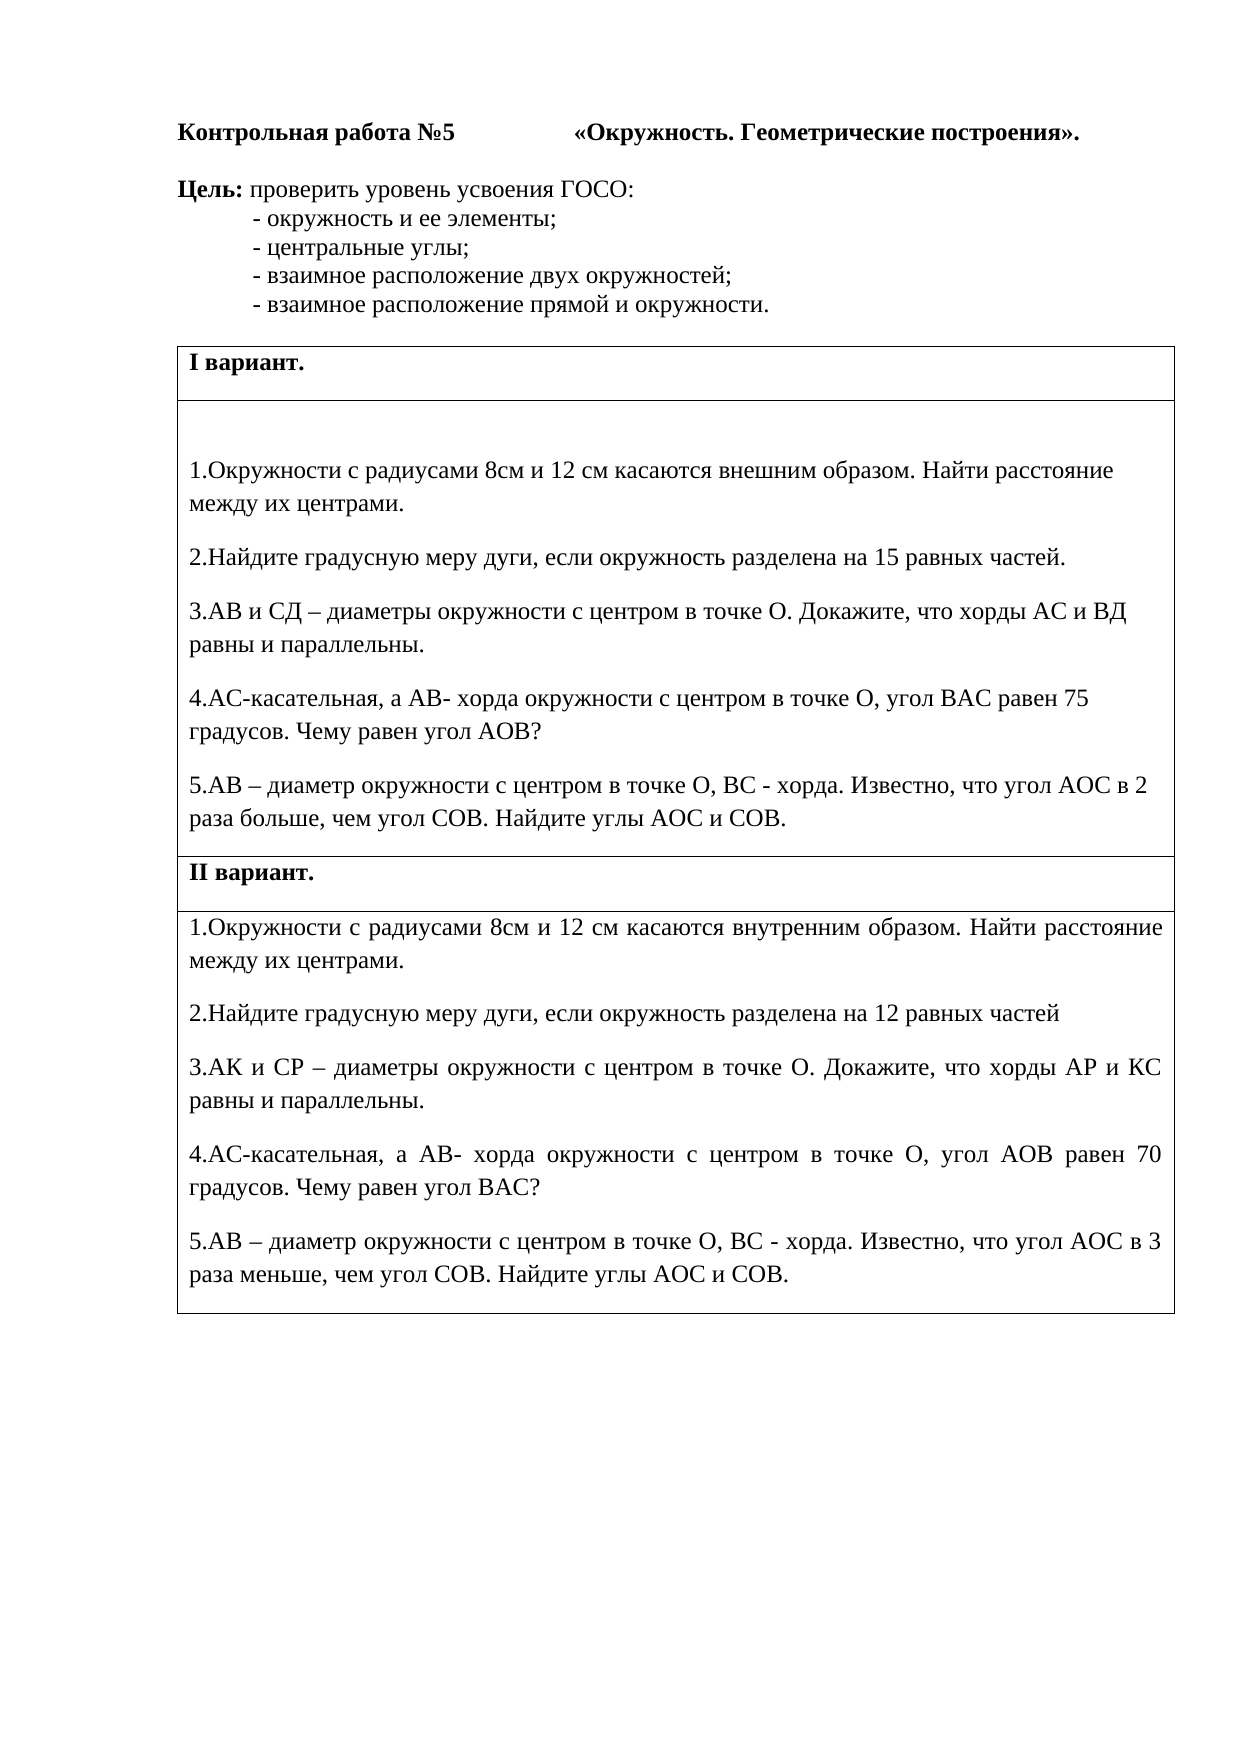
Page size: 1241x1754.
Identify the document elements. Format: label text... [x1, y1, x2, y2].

text - окружность и ее элементы; [177, 203, 1152, 232]
text Контрольная работа №5 «Окружность. Геометрические построения». [177, 117, 1152, 145]
text - взаимное расположение прямой и окружности. [177, 289, 1152, 318]
text - центральные углы; [177, 232, 1152, 260]
table_cell II вариант. [178, 857, 1174, 911]
table_cell 1.Окружности с радиусами 8см и 12 см касаются внешним образом. Найти расстояние между их центрами. 2.Найдите градусную меру дуги, если окружность разделена на 15 равных частей. 3.АВ и СД – диаметры окружности с центром в точке О. Докажите, что хорды АС и ВД равны и параллельны. 4.АС-касательная, а АВ- хорда окружности с центром в точке О, угол ВАС равен 75 градусов. Чему равен угол АОВ? 5.АВ – диаметр окружности с центром в точке О, ВС - хорда. Известно, что угол АОС в 2 раза больше, чем угол СОВ. Найдите углы АОС и СОВ. [178, 401, 1174, 856]
table_cell 1.Окружности с радиусами 8см и 12 см касаются внутренним образом. Найти расстояние между их центрами. 2.Найдите градусную меру дуги, если окружность разделена на 12 равных частей 3.АК и СР – диаметры окружности с центром в точке О. Докажите, что хорды АР и КС равны и параллельны. 4.АС-касательная, а АВ- хорда окружности с центром в точке О, угол АОВ равен 70 градусов. Чему равен угол ВАС? 5.АВ – диаметр окружности с центром в точке О, ВС - хорда. Известно, что угол АОС в 3 раза меньше, чем угол СОВ. Найдите углы АОС и СОВ. [178, 912, 1174, 1313]
text Цель: проверить уровень усвоения ГОСО: [177, 174, 1152, 203]
table_header I вариант. [178, 347, 1174, 400]
text - взаимное расположение двух окружностей; [177, 260, 1152, 289]
